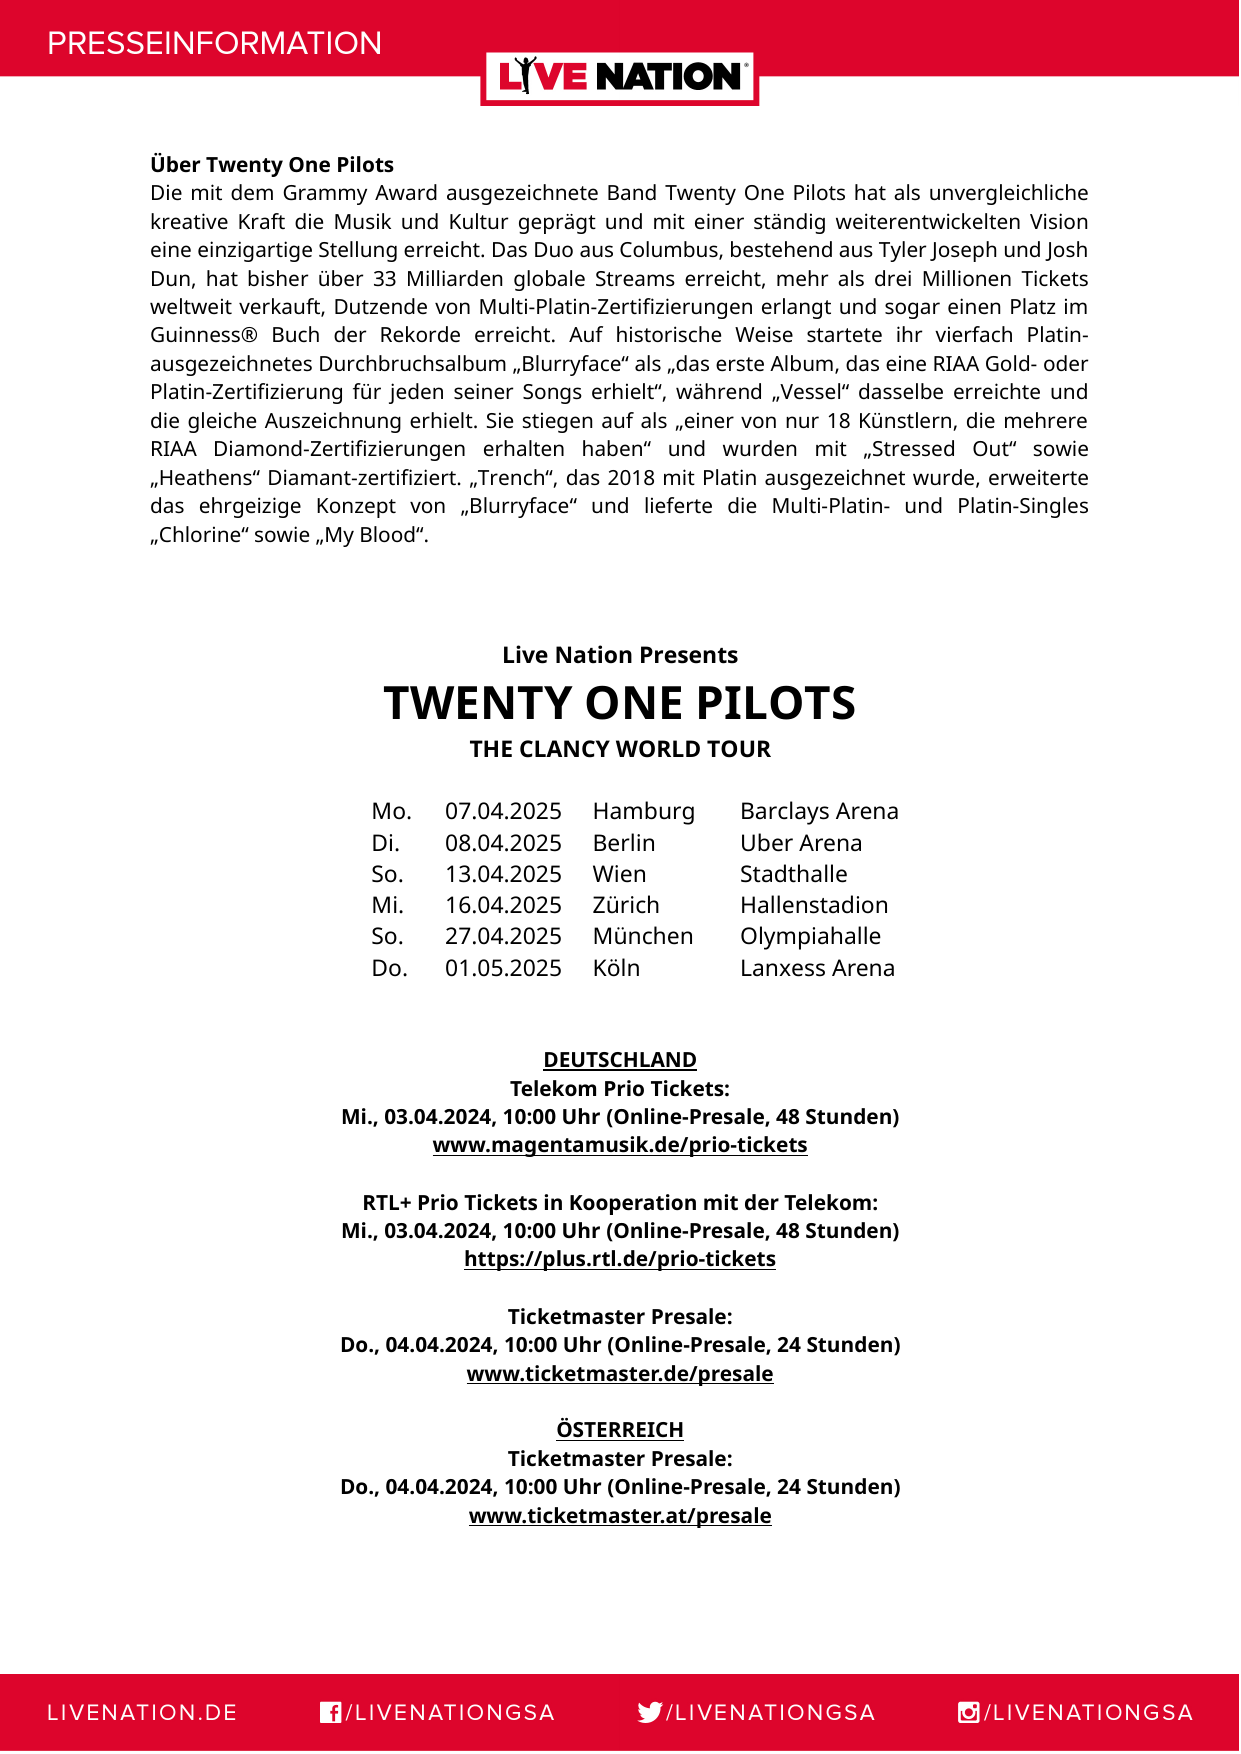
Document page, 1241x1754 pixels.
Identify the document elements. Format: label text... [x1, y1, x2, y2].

text Mi., 03.04.2024, 10:00 Uhr (Online-Presale, 48 Stunden) https://plus.rtl.de/prio-tickets [150, 1216, 1090, 1273]
text So. 27.04.2025 München Olympiahalle [297, 920, 1090, 951]
subtitle www.ticketmaster.de/presale [150, 1359, 1090, 1387]
text Mo. 07.04.2025 Hamburg Barclays Arena [297, 795, 1090, 826]
text Ticketmaster Presale: [150, 1302, 1090, 1330]
text Mi. 16.04.2025 Zürich Hallenstadion [297, 889, 1090, 920]
picture [0, 1674, 1239, 1751]
text Live Nation Presents [150, 639, 1090, 670]
subtitle Telekom Prio Tickets: [150, 1074, 1090, 1102]
text Di. 08.04.2025 Berlin Uber Arena [297, 826, 1090, 858]
text Do. 01.05.2025 Köln Lanxess Arena [297, 951, 1090, 983]
text Die mit dem Grammy Award ausgezeichnete Band Twenty One Pilots hat als unvergleichliche kreative Kraft die Musik und Kultur geprägt und mit einer ständig weiterentwickelten Vision eine einzigartige Stellung erreicht. Das Duo aus Columbus, bestehend aus Tyler Joseph und Josh Dun, hat bisher über 33 Milliarden globale Streams erreicht, mehr als drei Millionen Tickets weltweit verkauft, Dutzende von Multi-Platin-Zertifizierungen erlangt und sogar einen Platz im Guinness® Buch der Rekorde erreicht. Auf historische Weise startete ihr vierfach Platin-ausgezeichnetes Durchbruchsalbum „Blurryface“ als „das erste Album, das eine RIAA Gold- oder Platin-Zertifizierung für jeden seiner Songs erhielt“, während „Vessel“ dasselbe erreichte und die gleiche Auszeichnung erhielt. Sie stiegen auf als „einer von nur 18 Künstlern, die mehrere RIAA Diamond-Zertifizierungen erhalten haben“ und wurden mit „Stressed Out“ sowie „Heathens“ Diamant-zertifiziert. „Trench“, das 2018 mit Platin ausgezeichnet wurde, erweiterte das ehrgeizige Konzept von „Blurryface“ und lieferte die Multi-Platin- und Platin-Singles „Chlorine“ sowie „My Blood“. [150, 178, 1090, 548]
text ÖSTERREICH Ticketmaster Presale: Do., 04.04.2024, 10:00 Uhr (Online-Presale, 24 Stunden) www.ticketmaster.at/presale [150, 1416, 1090, 1529]
text THE CLANCY WORLD TOUR [150, 733, 1090, 764]
subtitle DEUTSCHLAND [150, 1045, 1090, 1074]
text Do., 04.04.2024, 10:00 Uhr (Online-Presale, 24 Stunden) [150, 1330, 1090, 1359]
text So. 13.04.2025 Wien Stadthalle [297, 858, 1090, 889]
picture [0, 0, 1239, 106]
text TWENTY ONE PILOTS [150, 670, 1090, 733]
subtitle RTL+ Prio Tickets in Kooperation mit der Telekom: [150, 1188, 1090, 1216]
text Über Twenty One Pilots [150, 150, 1090, 178]
text Mi., 03.04.2024, 10:00 Uhr (Online-Presale, 48 Stunden) www.magentamusik.de/prio-tickets [150, 1102, 1090, 1159]
